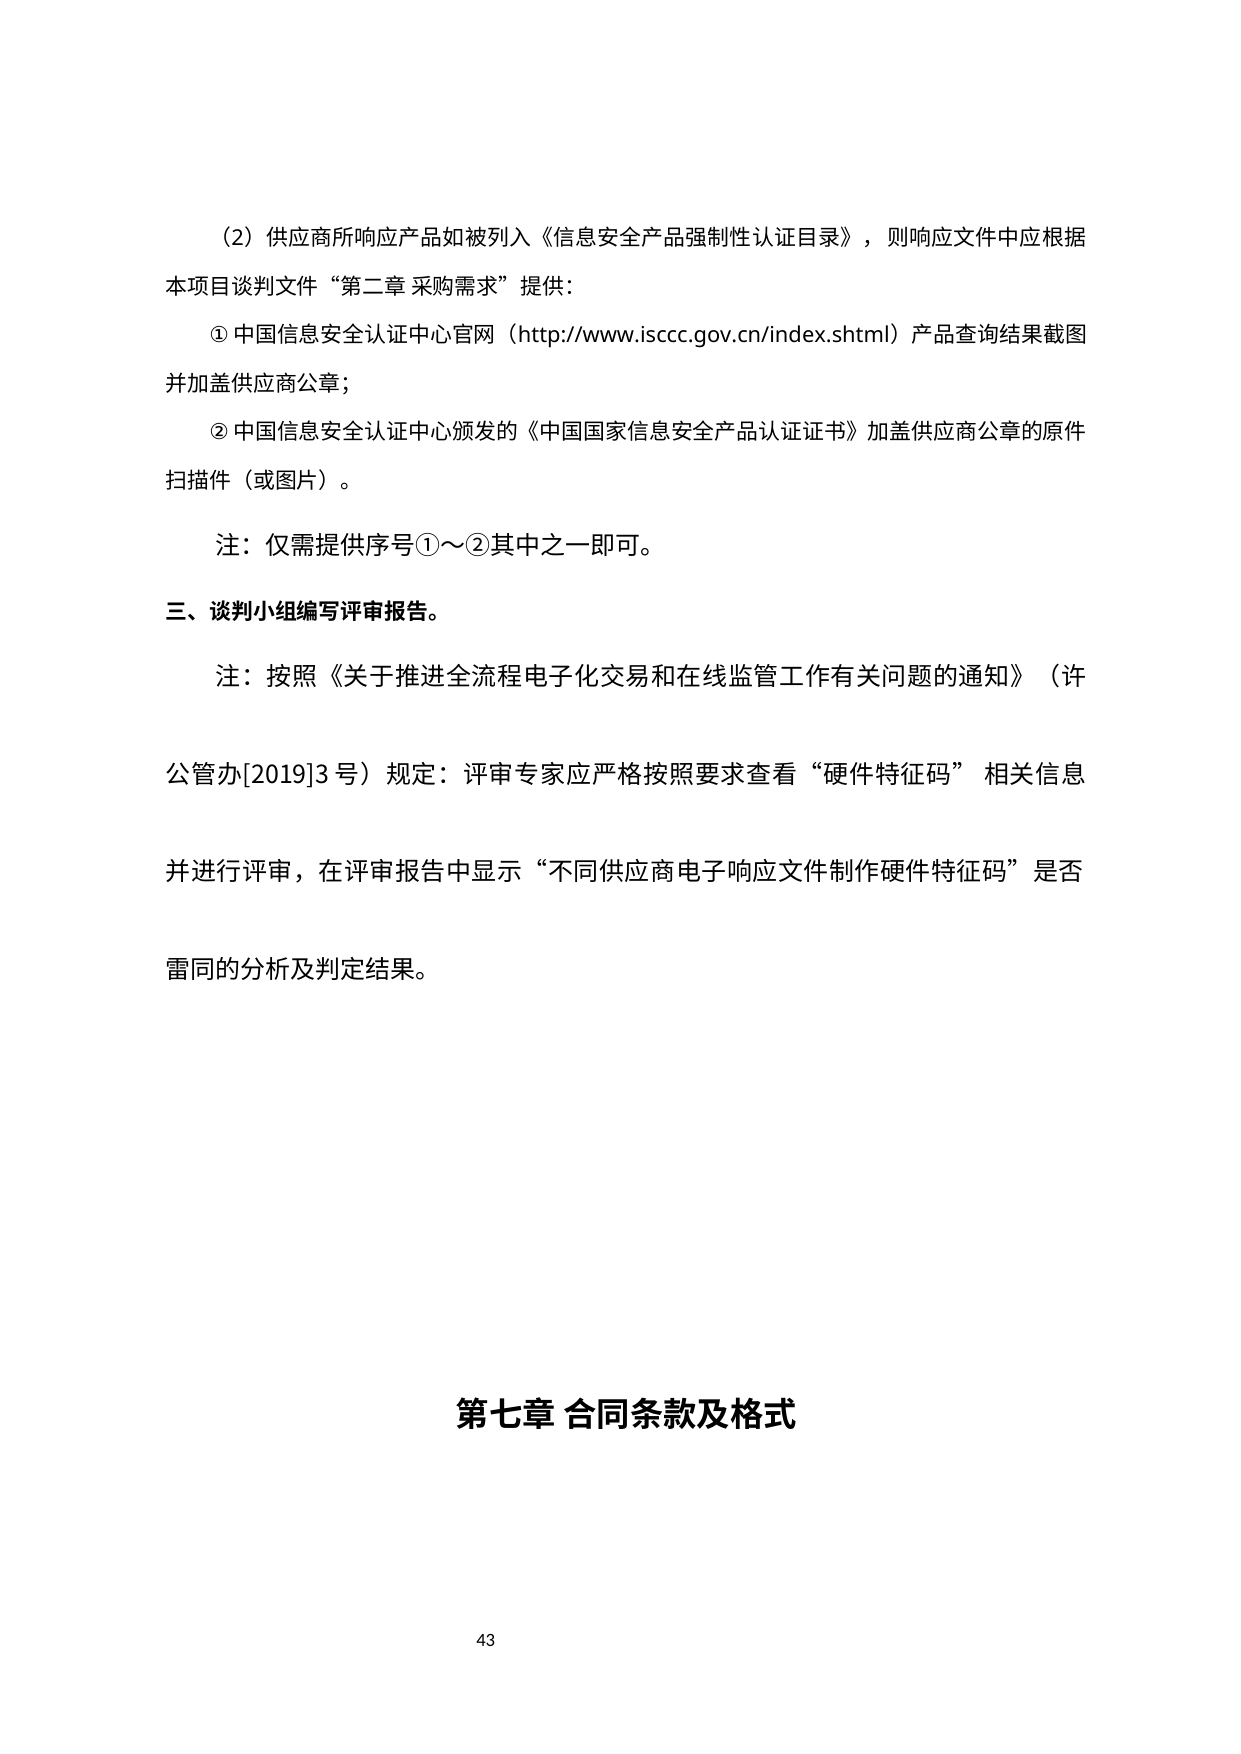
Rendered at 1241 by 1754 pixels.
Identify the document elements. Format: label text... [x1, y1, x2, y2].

text ②中国信息安全认证中心颁发的《中国国家信息安全产品认证证书》加盖供应商公章的原件扫描件（或图片）。 [165, 414, 1087, 495]
text 注：仅需提供序号①～②其中之一即可。 [165, 511, 1087, 576]
text 第七章 合同条款及格式 [165, 1379, 1087, 1444]
text （2）供应商所响应产品如被列入《信息安全产品强制性认证目录》，则响应文件中应根据本项目谈判文件“第二章 采购需求”提供： [165, 219, 1087, 301]
text 注：按照《关于推进全流程电子化交易和在线监管工作有关问题的通知》（许公管办[2019]3号）规定：评审专家应严格按照要求查看“硬件特征码” 相关信息并进行评审，在评审报告中显示“不同供应商电子响应文件制作硬件特征码”是否雷同的分析及判定结果。 [165, 642, 1087, 1000]
text ①中国信息安全认证中心官网（http://www.isccc.gov.cn/index.shtml）产品查询结果截图并加盖供应商公章； [165, 317, 1087, 398]
text 三、谈判小组编写评审报告。 [165, 594, 1087, 626]
